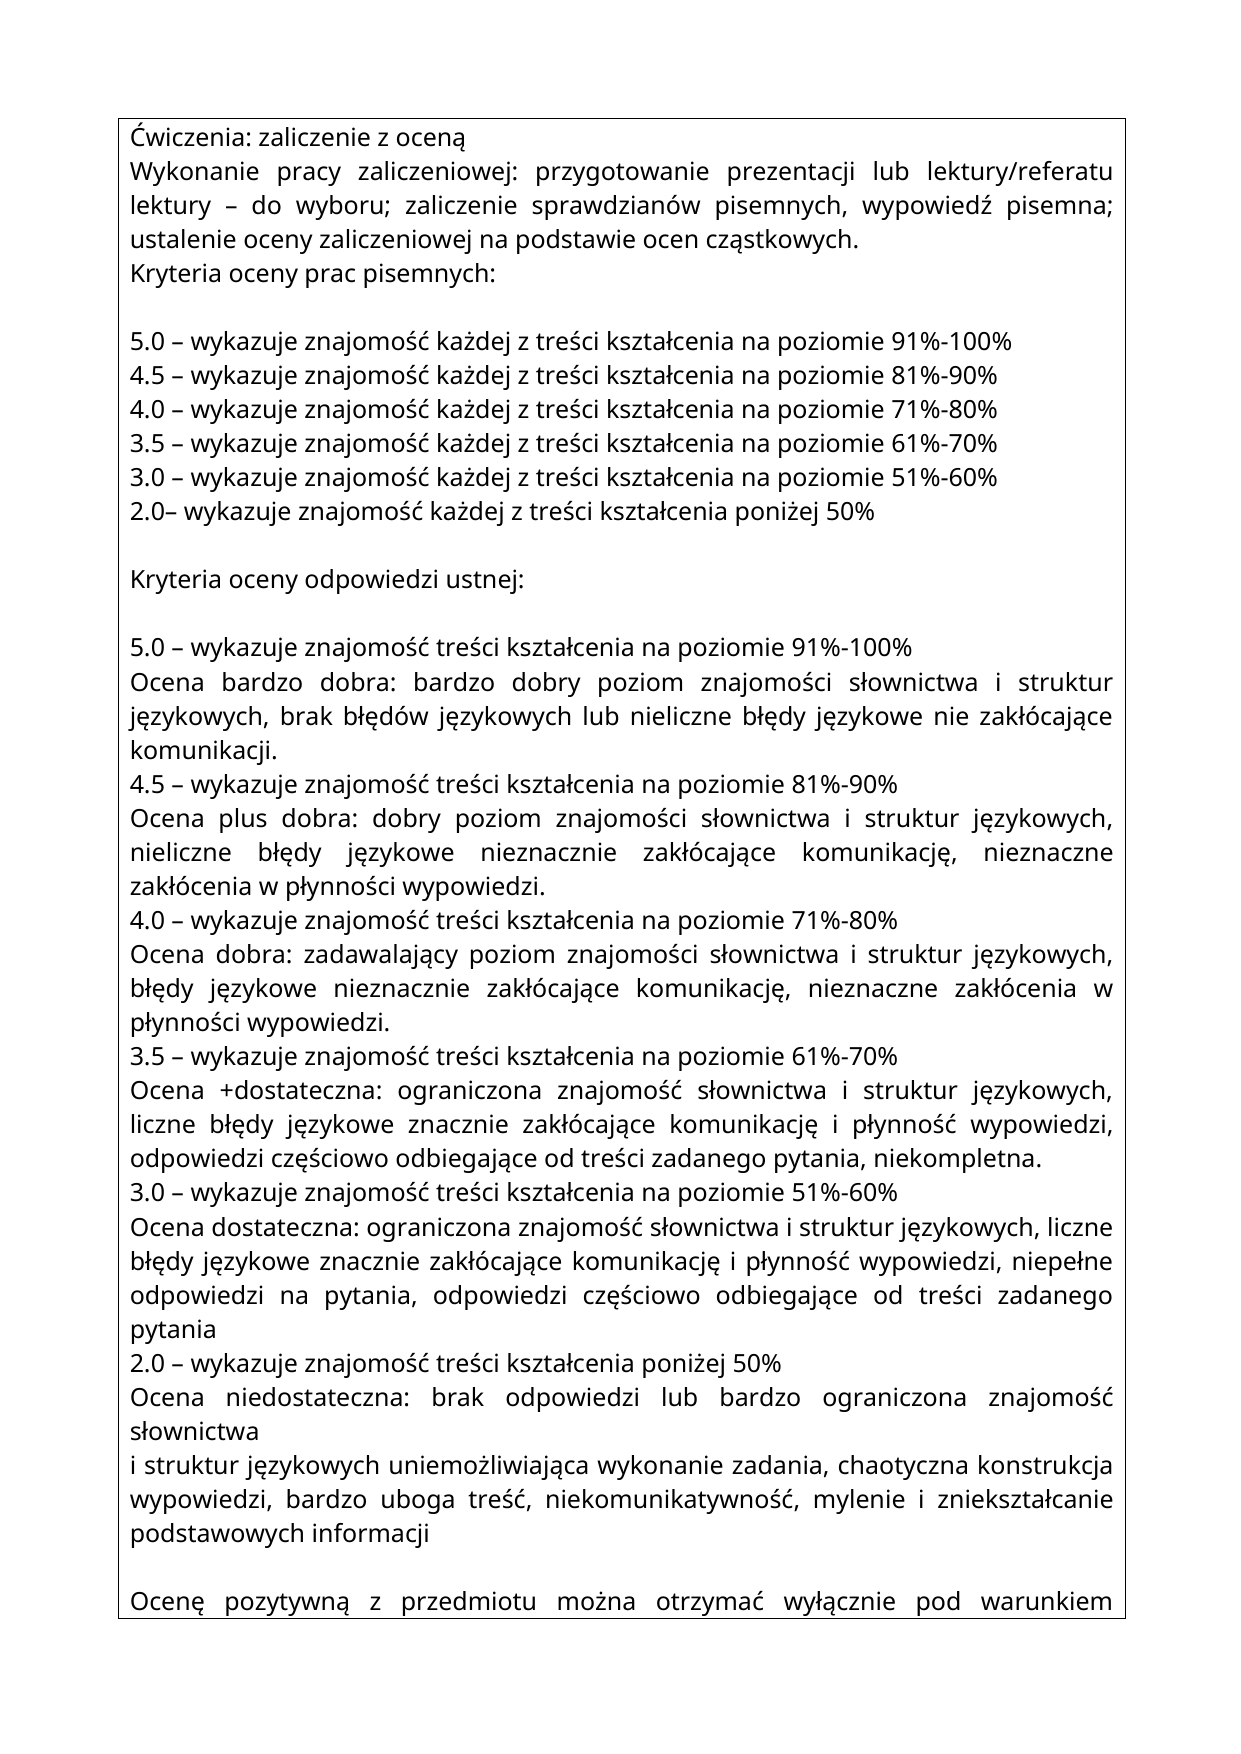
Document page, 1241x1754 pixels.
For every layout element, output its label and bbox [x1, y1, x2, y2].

table_header [119, 119, 1125, 1618]
